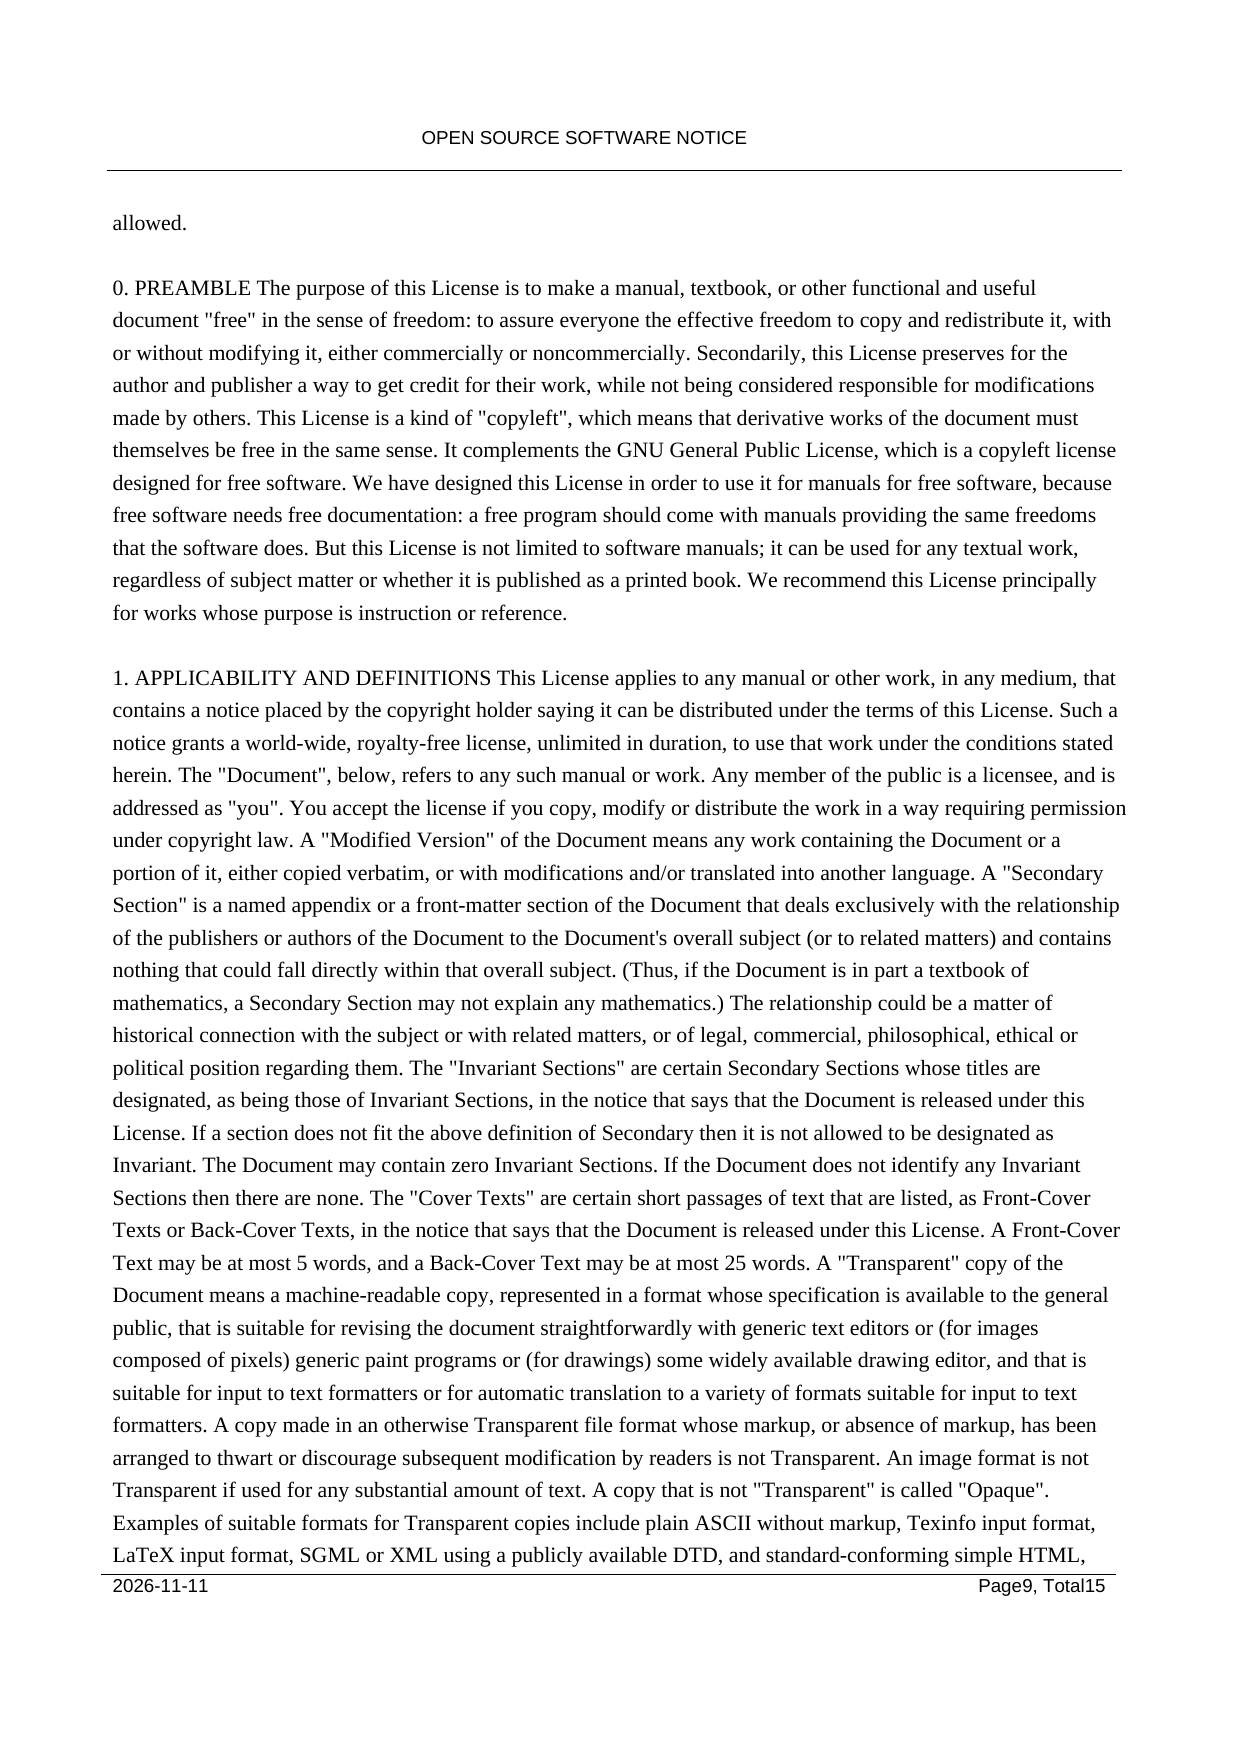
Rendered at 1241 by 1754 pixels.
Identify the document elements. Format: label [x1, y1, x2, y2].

text [112, 206, 1128, 1571]
